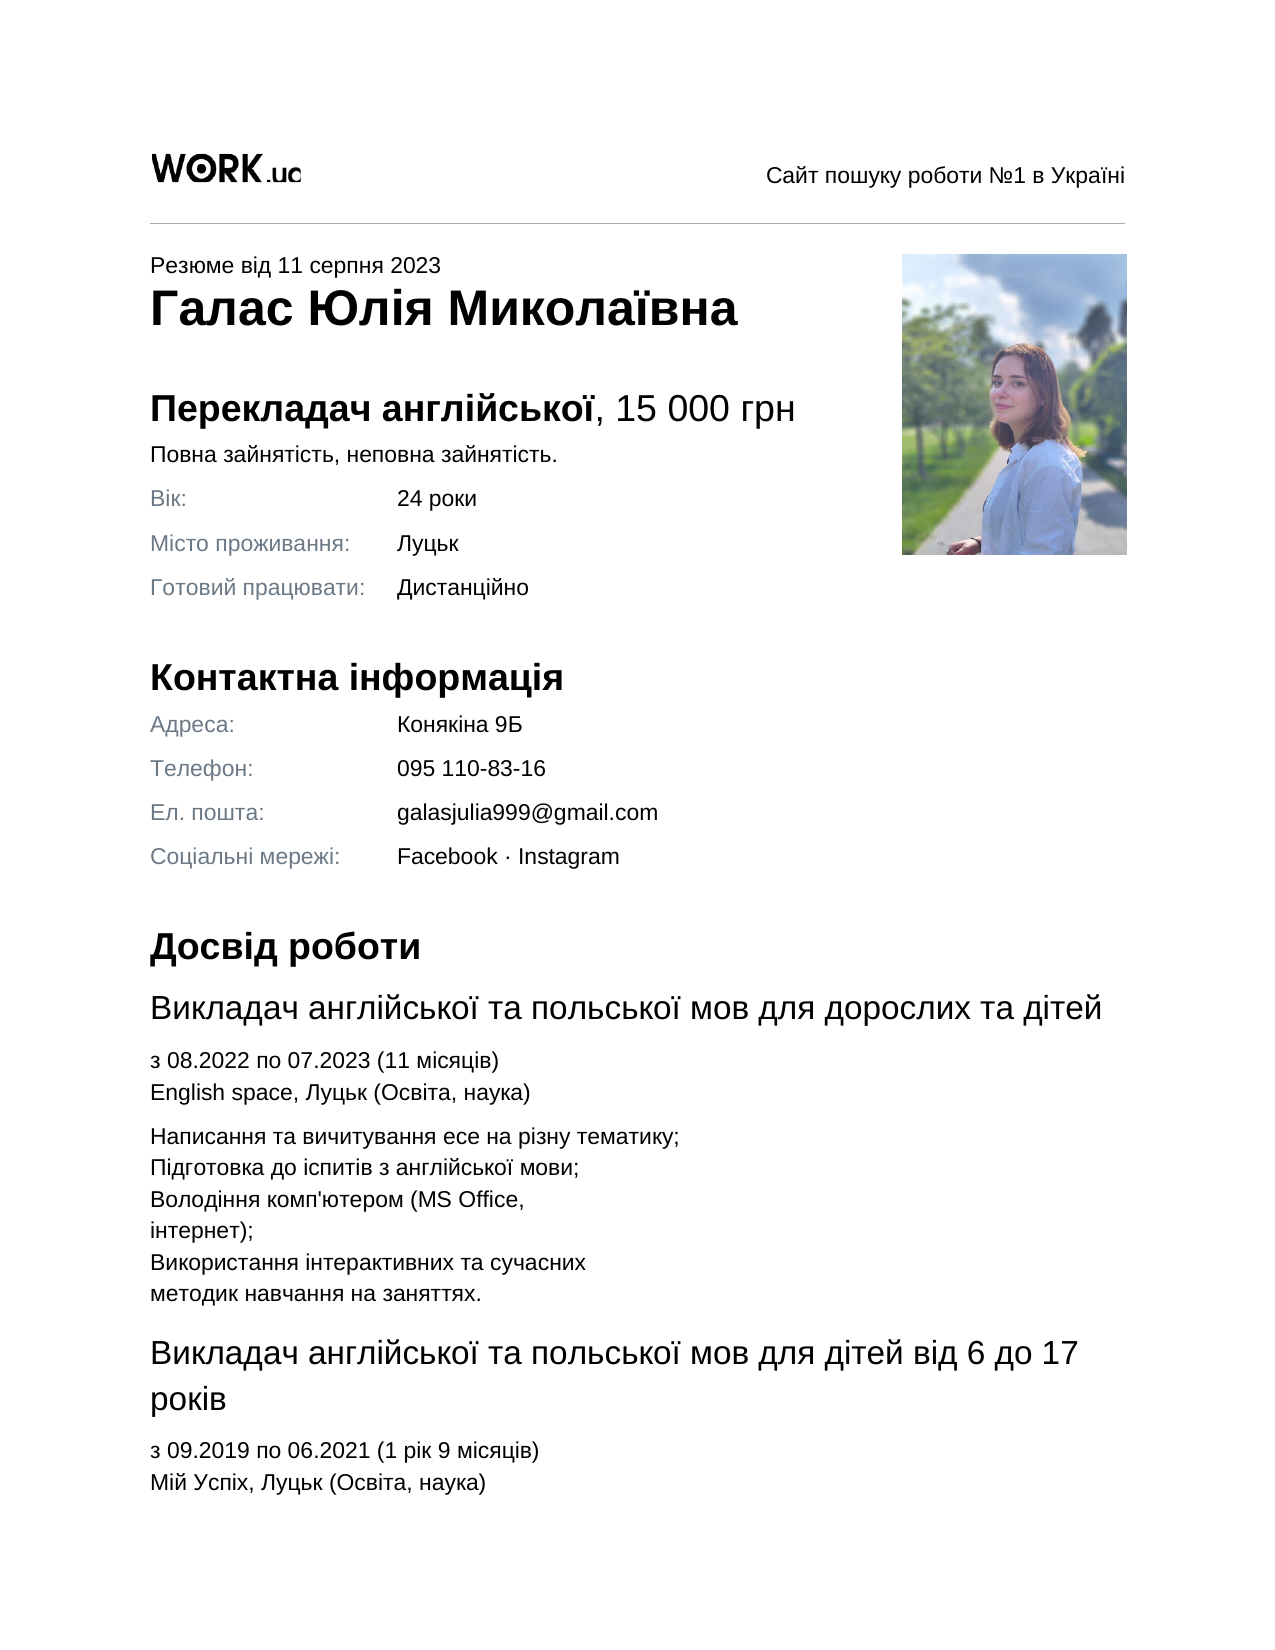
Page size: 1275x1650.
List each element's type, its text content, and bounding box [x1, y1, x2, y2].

subtitle Перекладач англійської, 15 000 грн [150, 386, 902, 429]
text Сайт пошуку роботи №1 в Україні [150, 162, 1125, 189]
text з 09.2019 по 06.2021 (1 рік 9 місяців) Мій Успіх, Луцьк (Освіта, наука) [150, 1437, 1125, 1495]
text Резюме від 11 серпня 2023 Галас Юлія Миколаївна [150, 252, 1125, 336]
text Готовий працювати: Дистанційно [150, 573, 1125, 600]
subtitle Викладач англійської та польської мов для дітей від 6 до 17 років [150, 1333, 1125, 1417]
text Ел. пошта: galasjulia999@gmail.com [150, 799, 1125, 825]
text з 08.2022 по 07.2023 (11 місяців) English space, Луцьк (Освіта, наука) [150, 1047, 1125, 1105]
text Телефон: 095 110-83-16 [150, 755, 1125, 781]
picture [150, 153, 301, 182]
text Адреса: Конякіна 9Б [150, 711, 1125, 737]
subtitle Контактна інформація [150, 655, 1125, 698]
subtitle Досвід роботи [150, 924, 1125, 968]
text Місто проживання: Луцьк [150, 529, 1125, 556]
subtitle Викладач англійської та польської мов для дорослих та дітей [150, 988, 1125, 1027]
text Повна зайнятість, неповна зайнятість. [150, 441, 902, 468]
text Написання та вичитування есе на різну тематику; Підготовка до іспитів з англійської мови; Володіння комп'ютером (MS Office, інтернет); Використання інтерактивних та сучасних методик навчання на заняттях. [150, 1123, 1125, 1307]
text Соціальні мережі: Facebook · Instagram [150, 843, 1125, 869]
picture [902, 254, 1127, 555]
text Вік: 24 роки [150, 485, 902, 512]
